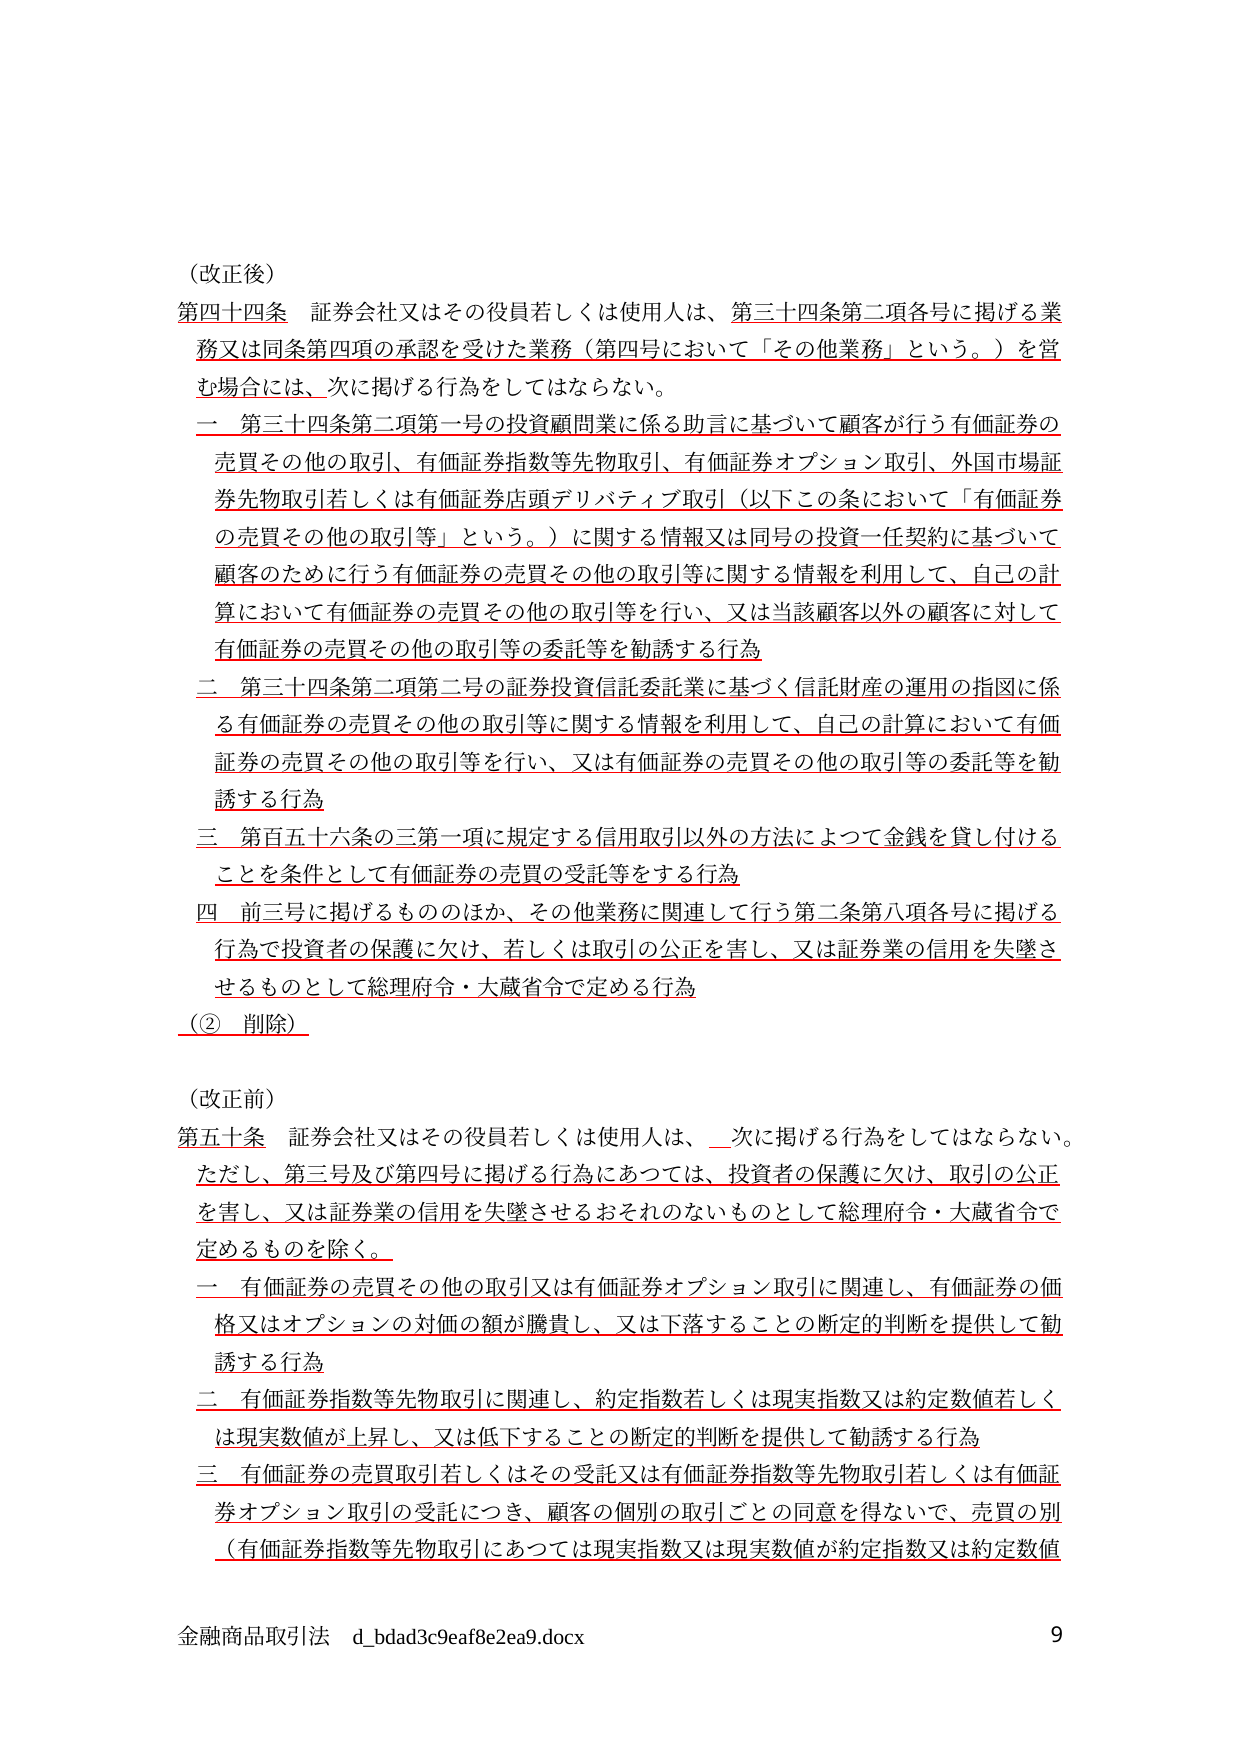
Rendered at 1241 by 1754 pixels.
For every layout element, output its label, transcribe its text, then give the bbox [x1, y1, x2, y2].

text 一 有価証券の売買その他の取引又は有価証券オプション取引に関連し、有価証券の価格又はオプションの対価の額が騰貴し、又は下落することの断定的判断を提供して勧誘する行為 [196, 1298, 1063, 1379]
text 第四十四条 証券会社又はその役員若しくは使用人は、第三十四条第二項各号に掲げる業務又は同条第四項の承認を受けた業務（第四号において「その他業務」という。）を営む場合には、次に掲げる行為をしてはならない。 [177, 292, 1063, 404]
text 一 有価証券の売買その他の取引又は有価証券オプション取引に関連し、有価証券の価格又はオプションの対価の額が騰貴し、又は下落することの断定的判断を提供して勧誘する行為 [196, 1267, 1063, 1297]
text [196, 1454, 1063, 1567]
text （改正前） [177, 1079, 1063, 1117]
text 三 第百五十六条の三第一項に規定する信用取引以外の方法によつて金銭を貸し付けることを条件として有価証券の売買の受託等をする行為 [196, 817, 1063, 892]
text （② 削除） [177, 1004, 1063, 1042]
text 第五十条 証券会社又はその役員若しくは使用人は、 次に掲げる行為をしてはならない。ただし、第三号及び第四号に掲げる行為にあつては、投資者の保護に欠け、取引の公正を害し、又は証券業の信用を失墜させるおそれのないものとして総理府令・大蔵省令で定めるものを除く。 [177, 1117, 1063, 1267]
text 二 有価証券指数等先物取引に関連し、約定指数若しくは現実指数又は約定数値若しくは現実数値が上昇し、又は低下することの断定的判断を提供して勧誘する行為 [196, 1379, 1063, 1454]
text （改正後） [177, 254, 1063, 292]
text 四 前三号に掲げるもののほか、その他業務に関連して行う第二条第八項各号に掲げる行為で投資者の保護に欠け、若しくは取引の公正を害し、又は証券業の信用を失墜させるものとして総理府令・大蔵省令で定める行為 [196, 892, 1063, 1004]
text 一 第三十四条第二項第一号の投資顧問業に係る助言に基づいて顧客が行う有価証券の売買その他の取引、有価証券指数等先物取引、有価証券オプション取引、外国市場証券先物取引若しくは有価証券店頭デリバティブ取引（以下この条において「有価証券の売買その他の取引等」という。）に関する情報又は同号の投資一任契約に基づいて顧客のために行う有価証券の売買その他の取引等に関する情報を利用して、自己の計算において有価証券の売買その他の取引等を行い、又は当該顧客以外の顧客に対して有価証券の売買その他の取引等の委託等を勧誘する行為 [196, 404, 1063, 667]
text 二 第三十四条第二項第二号の証券投資信託委託業に基づく信託財産の運用の指図に係る有価証券の売買その他の取引等に関する情報を利用して、自己の計算において有価証券の売買その他の取引等を行い、又は有価証券の売買その他の取引等の委託等を勧誘する行為 [196, 667, 1063, 817]
